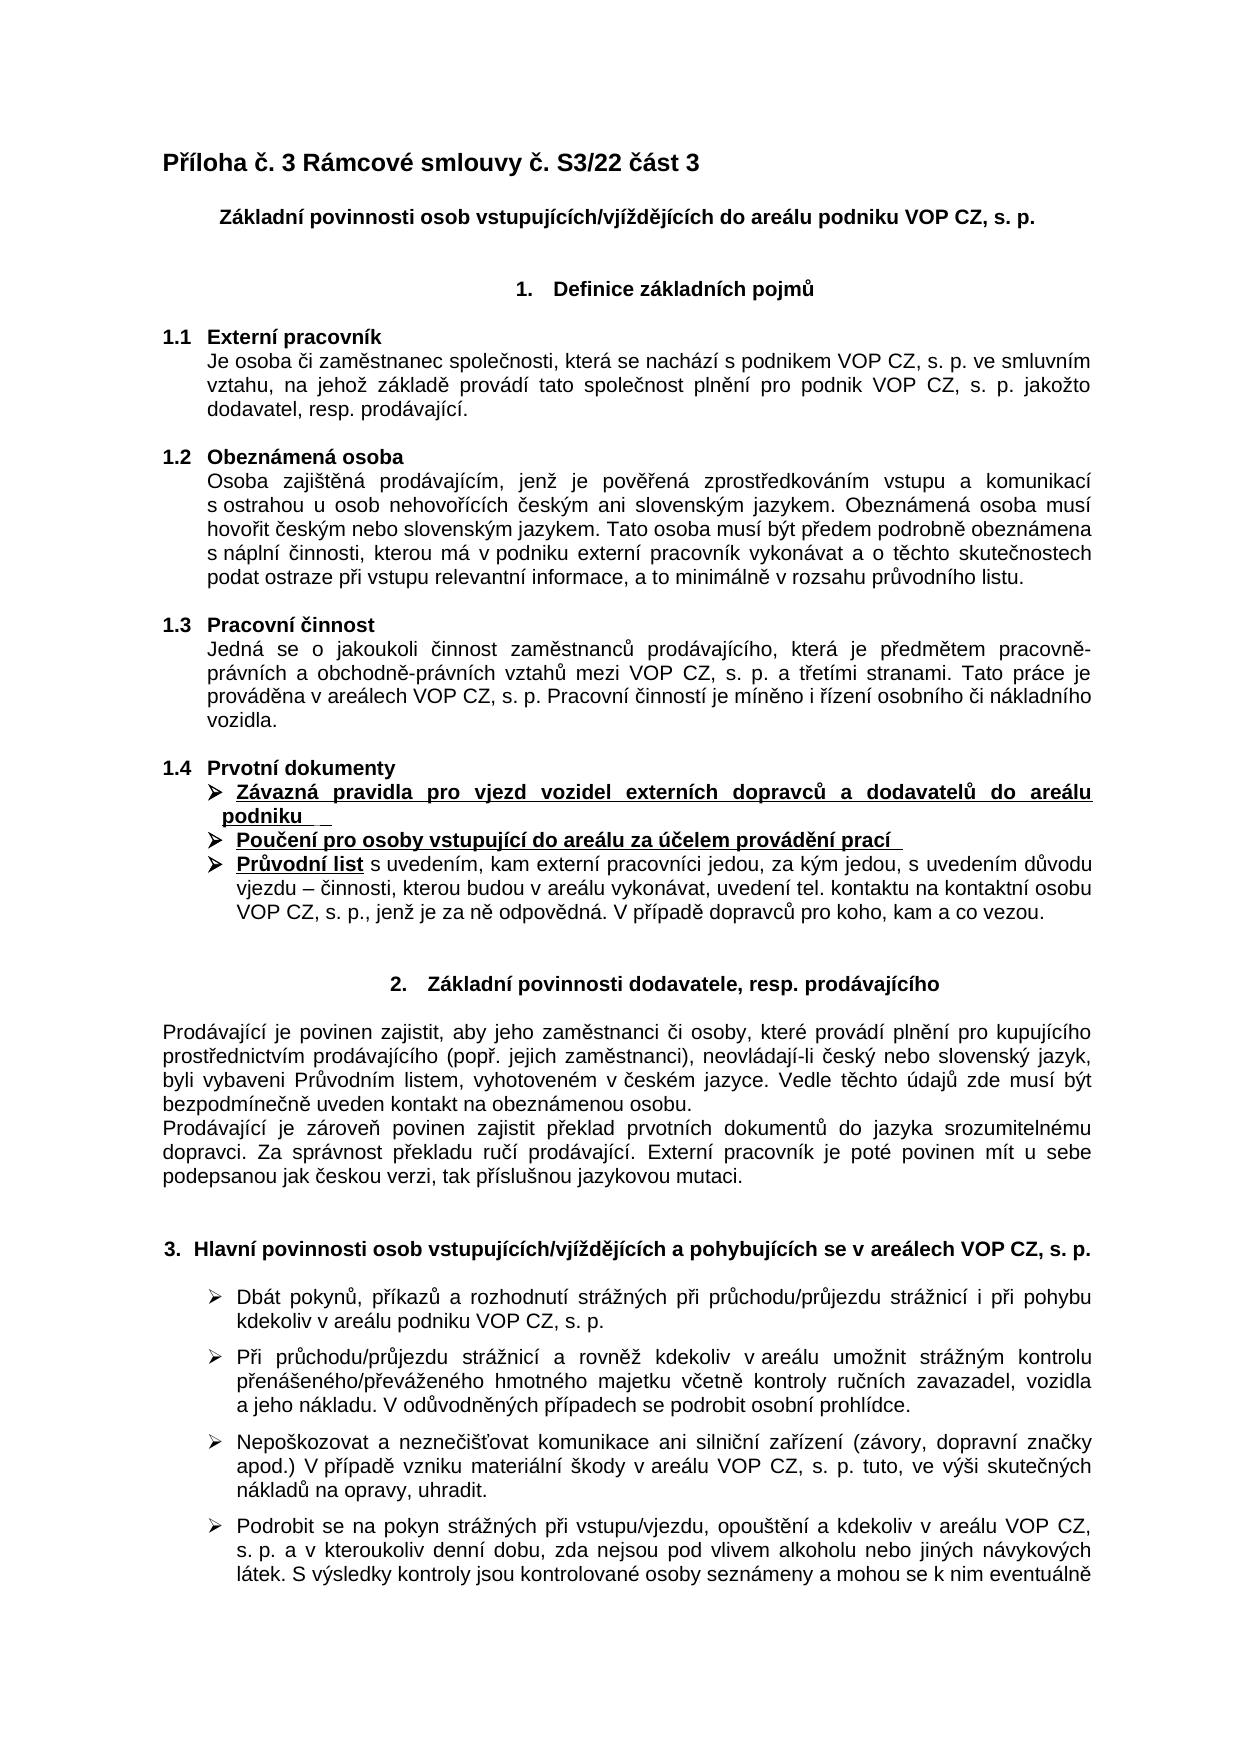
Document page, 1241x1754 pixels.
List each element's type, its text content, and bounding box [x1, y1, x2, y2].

subtitle Definice základních pojmů [237, 277, 1093, 301]
text Při průchodu/průjezdu strážnicí a rovněž kdekoliv v areálu umožnit strážným kontrolu přenášeného/převáženého hmotného majetku včetně kontroly ručních zavazadel, vozidla a jeho nákladu. V odůvodněných případech se podrobit osobní prohlídce. [207, 1345, 1093, 1417]
text Příloha č. 3 Rámcové smlouvy č. S3/22 část 3 [162, 148, 1093, 176]
text Prodávající je povinen zajistit, aby jeho zaměstnanci či osoby, které provádí plnění pro kupujícího prostřednictvím prodávajícího (popř. jejich zaměstnanci), neovládají-li český nebo slovenský jazyk, byli vybaveni Průvodním listem, vyhotoveném v českém jazyce. Vedle těchto údajů zde musí být bezpodmínečně uveden kontakt na obeznámenou osobu. [162, 1020, 1093, 1116]
text Nepoškozovat a neznečišťovat komunikace ani silniční zařízení (závory, dopravní značky apod.) V případě vzniku materiální škody v areálu VOP CZ, s. p. tuto, ve výši skutečných nákladů na opravy, uhradit. [207, 1429, 1093, 1502]
subtitle Obeznámená osoba [162, 445, 1093, 469]
subtitle Základní povinnosti dodavatele, resp. prodávajícího [237, 972, 1093, 996]
text Jedná se o jakoukoli činnost zaměstnanců prodávajícího, která je předmětem pracovně-právních a obchodně-právních vztahů mezi VOP CZ, s. p. a třetími stranami. Tato práce je prováděna v areálech VOP CZ, s. p. Pracovní činností je míněno i řízení osobního či nákladního vozidla. [162, 636, 1093, 732]
text Závazná pravidla pro vjezd vozidel externích dopravců a dodavatelů do areálu podniku [207, 780, 1093, 828]
text Průvodní list s uvedením, kam externí pracovníci jedou, za kým jedou, s uvedením důvodu vjezdu – činnosti, kterou budou v areálu vykonávat, uvedení tel. kontaktu na kontaktní osobu VOP CZ, s. p., jenž je za ně odpovědná. V případě dopravců pro koho, kam a co vezou. [207, 852, 1093, 924]
text Dbát pokynů, příkazů a rozhodnutí strážných při průchodu/průjezdu strážnicí i při pohybu kdekoliv v areálu podniku VOP CZ, s. p. [207, 1284, 1093, 1333]
subtitle Prvotní dokumenty [162, 756, 1093, 780]
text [207, 1514, 1093, 1586]
subtitle Externí pracovník [162, 325, 1093, 349]
text Je osoba či zaměstnanec společnosti, která se nachází s podnikem VOP CZ, s. p. ve smluvním vztahu, na jehož základě provádí tato společnost plnění pro podnik VOP CZ, s. p. jakožto dodavatel, resp. prodávající. [162, 349, 1093, 421]
text Osoba zajištěná prodávajícím, jenž je pověřená zprostředkováním vstupu a komunikací s ostrahou u osob nehovořících českým ani slovenským jazykem. Obeznámená osoba musí hovořit českým nebo slovenským jazykem. Tato osoba musí být předem podrobně obeznámena s náplní činnosti, kterou má v podniku externí pracovník vykonávat a o těchto skutečnostech podat ostraze při vstupu relevantní informace, a to minimálně v rozsahu průvodního listu. [162, 469, 1093, 588]
text Základní povinnosti osob vstupujících/vjíždějících do areálu podniku VOP CZ, s. p. [162, 205, 1093, 229]
subtitle Hlavní povinnosti osob vstupujících/vjíždějících a pohybujících se v areálech VOP CZ, s. p. [162, 1237, 1093, 1261]
text Poučení pro osoby vstupující do areálu za účelem provádění prací [162, 828, 1093, 852]
text Prodávající je zároveň povinen zajistit překlad prvotních dokumentů do jazyka srozumitelnému dopravci. Za správnost překladu ručí prodávající. Externí pracovník je poté povinen mít u sebe podepsanou jak českou verzi, tak příslušnou jazykovou mutaci. [162, 1116, 1093, 1188]
subtitle Pracovní činnost [162, 612, 1093, 636]
